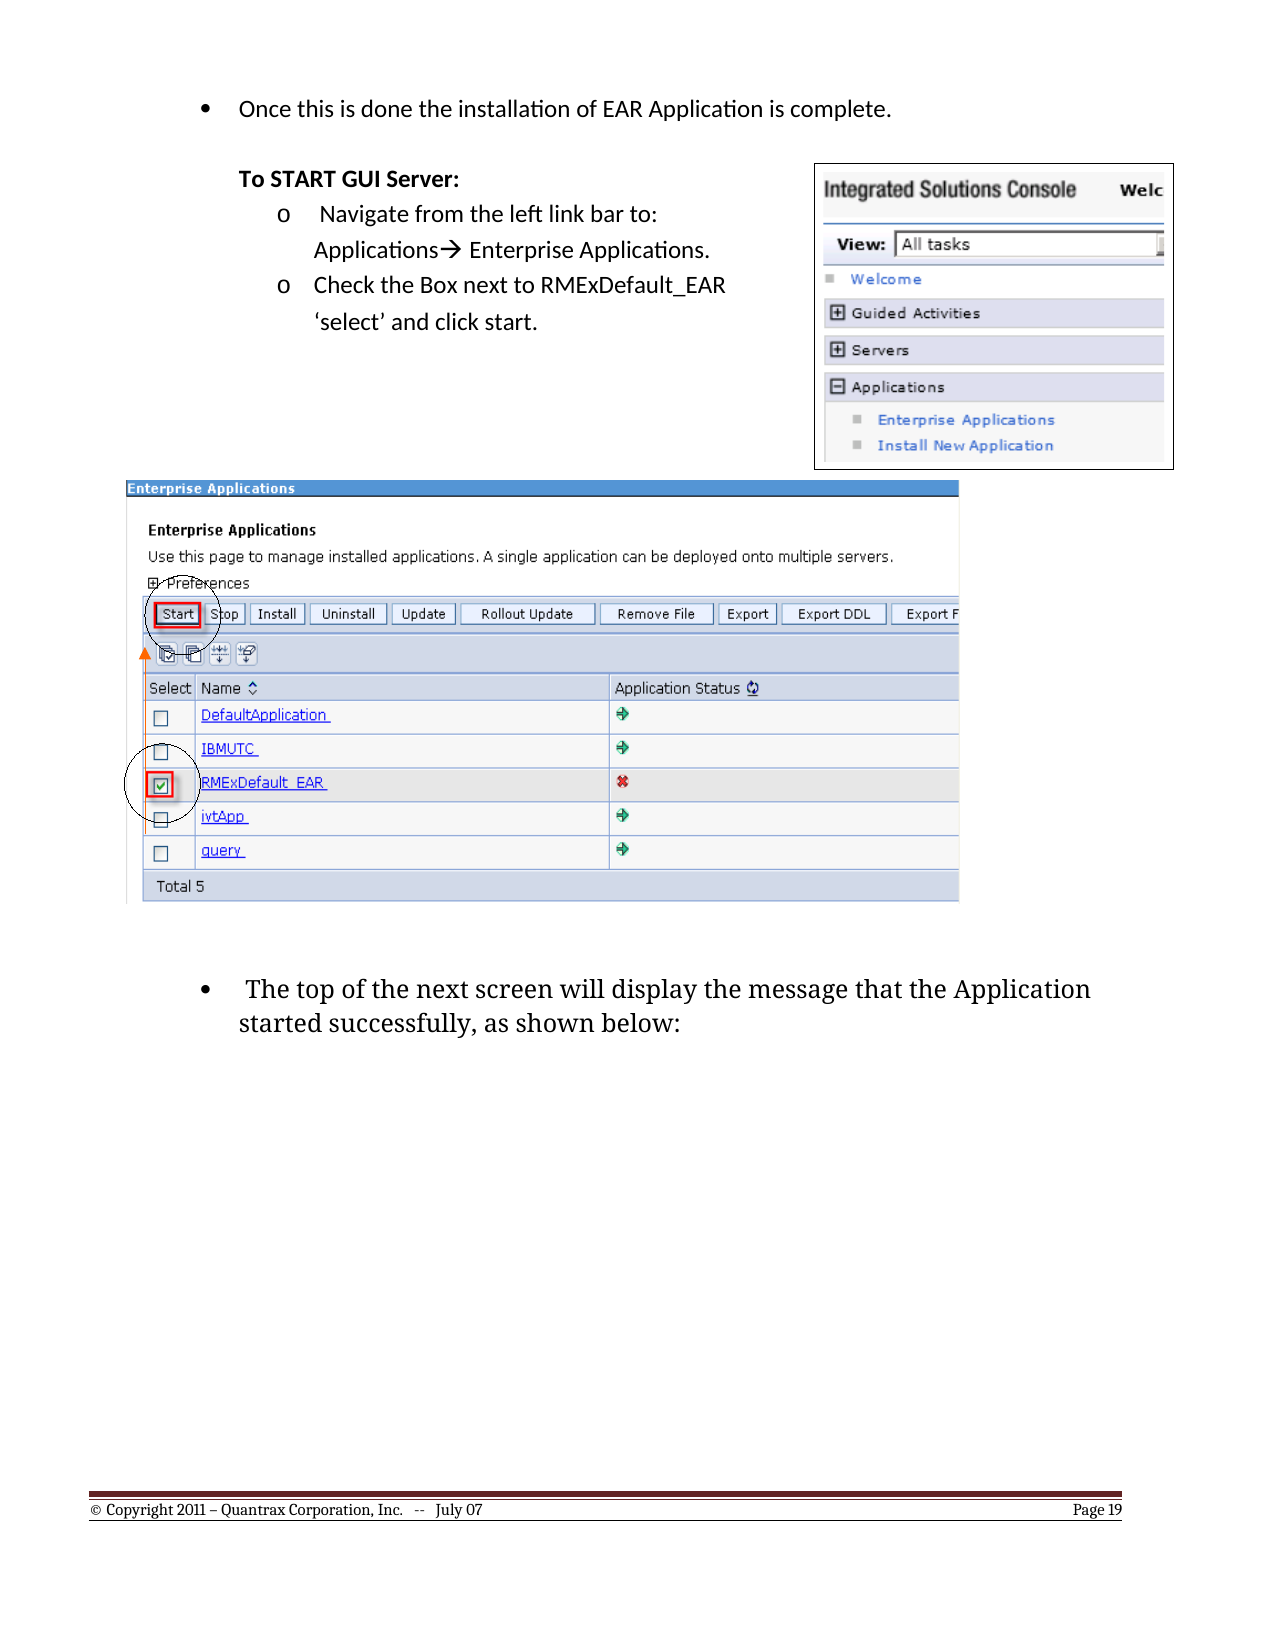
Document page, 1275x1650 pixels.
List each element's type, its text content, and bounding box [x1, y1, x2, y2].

list Once this is done the installation of EAR Application is complete. [201, 93, 1122, 124]
list Check the Box next to RMExDefault_EAR ‘select’ and click start. [276, 269, 814, 336]
picture [823, 172, 1165, 462]
list To START GUI Server: [239, 163, 814, 194]
picture [126, 480, 961, 904]
list Navigate from the left link bar to: Applications Enterprise Applications. [276, 198, 814, 265]
list The top of the next screen will display the message that the Application started successfully, as shown below: [201, 971, 1122, 1039]
